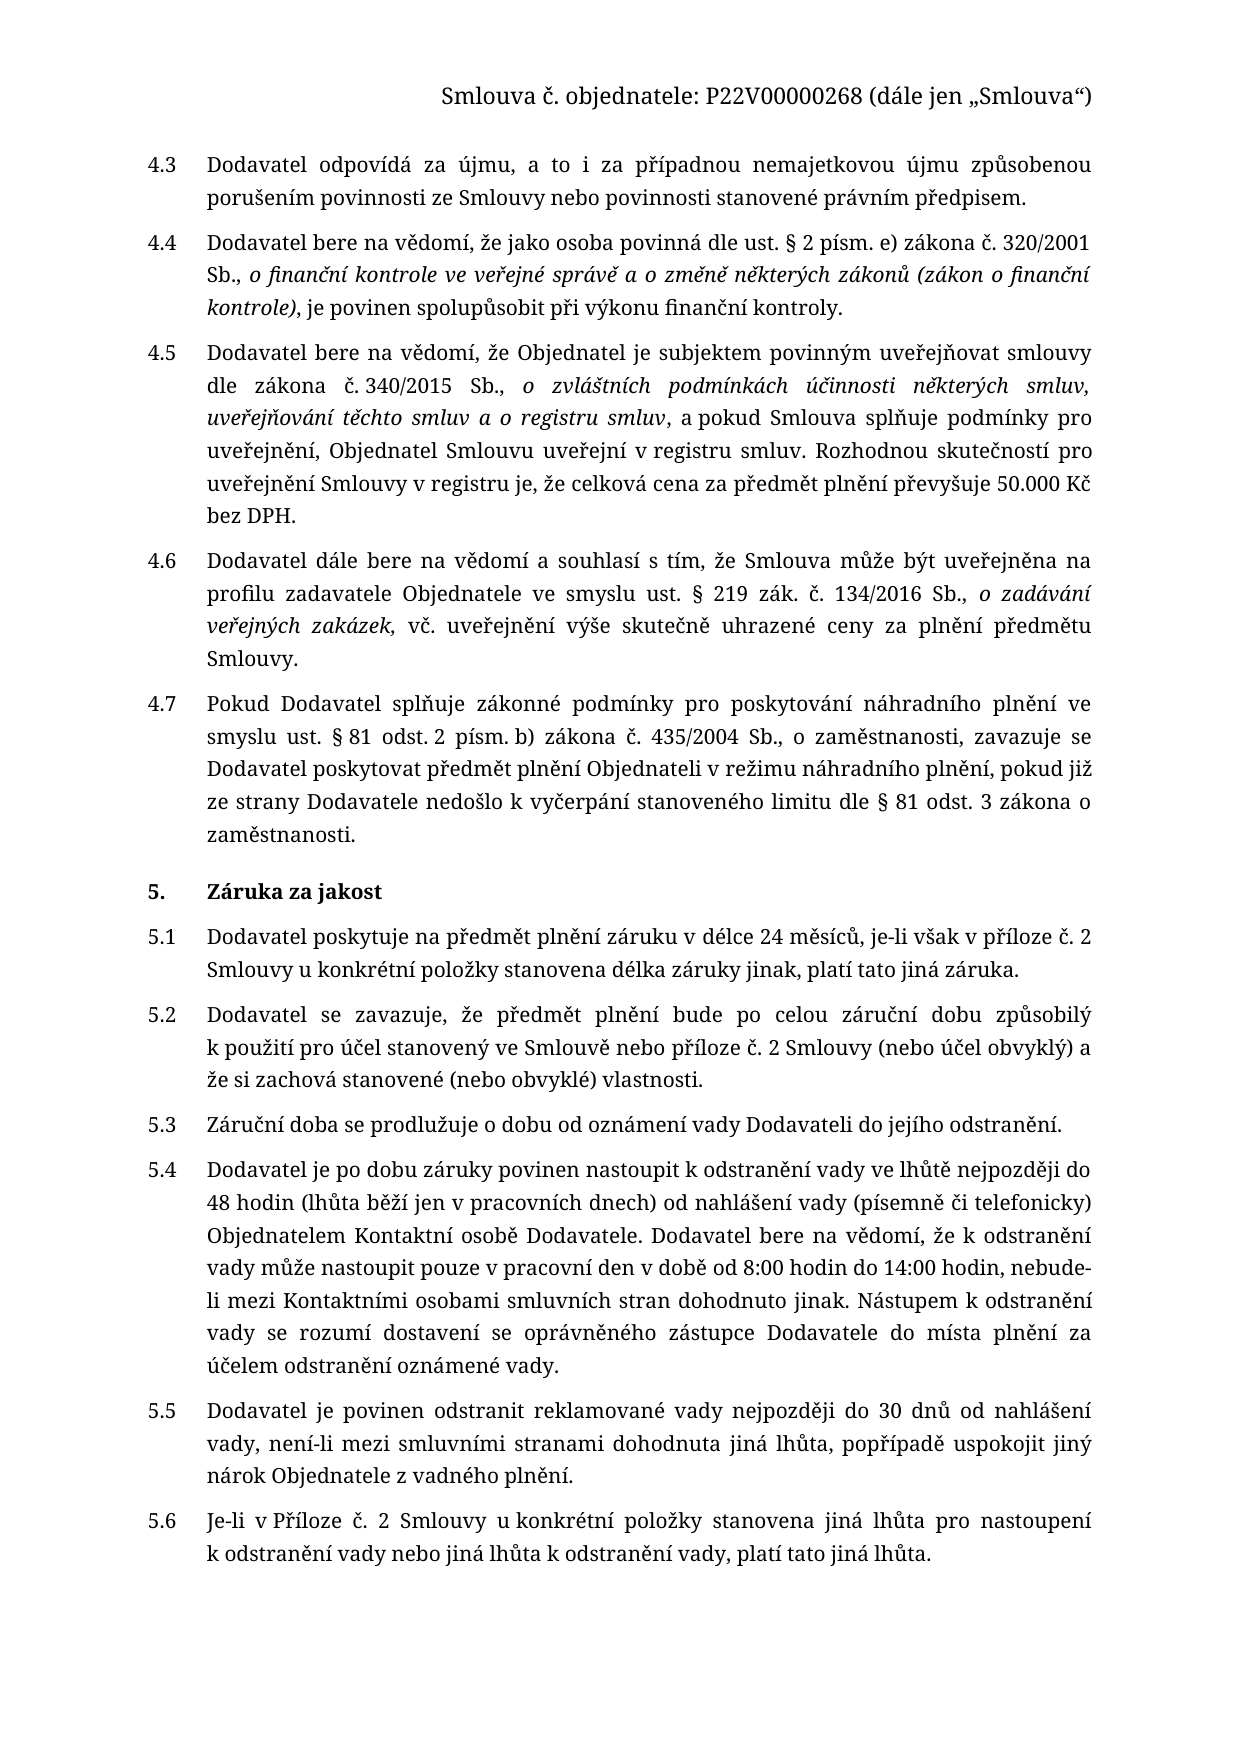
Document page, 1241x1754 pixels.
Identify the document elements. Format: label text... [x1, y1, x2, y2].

list Dodavatel bere na vědomí, že jako osoba povinná dle ust. § 2 písm. e) zákona č. 320/2001 Sb., o finanční kontrole ve veřejné správě a o změně některých zákonů (zákon o finanční kontrole), je povinen spolupůsobit při výkonu finanční kontroly. [148, 228, 1093, 322]
list Dodavatel je po dobu záruky povinen nastoupit k odstranění vady ve lhůtě nejpozději do 48 hodin (lhůta běží jen v pracovních dnech) od nahlášení vady (písemně či telefonicky) Objednatelem Kontaktní osobě Dodavatele. Dodavatel bere na vědomí, že k odstranění vady může nastoupit pouze v pracovní den v době od 8:00 hodin do 14:00 hodin, nebude-li mezi Kontaktními osobami smluvních stran dohodnuto jinak. Nástupem k odstranění vady se rozumí dostavení se oprávněného zástupce Dodavatele do místa plnění za účelem odstranění oznámené vady. [148, 1156, 1093, 1379]
list Je-li v Příloze č. 2 Smlouvy u konkrétní položky stanovena jiná lhůta pro nastoupení k odstranění vady nebo jiná lhůta k odstranění vady, platí tato jiná lhůta. [148, 1507, 1093, 1568]
list Dodavatel dále bere na vědomí a souhlasí s tím, že Smlouva může být uveřejněna na profilu zadavatele Objednatele ve smyslu ust. § 219 zák. č. 134/2016 Sb., o zadávání veřejných zakázek, vč. uveřejnění výše skutečně uhrazené ceny za plnění předmětu Smlouvy. [148, 546, 1093, 673]
list Dodavatel poskytuje na předmět plnění záruku v délce 24 měsíců, je-li však v příloze č. 2 Smlouvy u konkrétní položky stanovena délka záruky jinak, platí tato jiná záruka. [148, 922, 1093, 983]
list Dodavatel odpovídá za újmu, a to i za případnou nemajetkovou újmu způsobenou porušením povinnosti ze Smlouvy nebo povinnosti stanovené právním předpisem. [148, 150, 1093, 211]
list Dodavatel se zavazuje, že předmět plnění bude po celou záruční dobu způsobilý k použití pro účel stanovený ve Smlouvě nebo příloze č. 2 Smlouvy (nebo účel obvyklý) a že si zachová stanovené (nebo obvyklé) vlastnosti. [148, 1000, 1093, 1094]
list Záruka za jakost [148, 877, 1093, 906]
list Dodavatel bere na vědomí, že Objednatel je subjektem povinným uveřejňovat smlouvy dle zákona č. 340/2015 Sb., o zvláštních podmínkách účinnosti některých smluv, uveřejňování těchto smluv a o registru smluv, a pokud Smlouva splňuje podmínky pro uveřejnění, Objednatel Smlouvu uveřejní v registru smluv. Rozhodnou skutečností pro uveřejnění Smlouvy v registru je, že celková cena za předmět plnění převyšuje 50.000 Kč bez DPH. [148, 338, 1093, 530]
list Záruční doba se prodlužuje o dobu od oznámení vady Dodavateli do jejího odstranění. [148, 1110, 1093, 1139]
list Pokud Dodavatel splňuje zákonné podmínky pro poskytování náhradního plnění ve smyslu ust. § 81 odst. 2 písm. b) zákona č. 435/2004 Sb., o zaměstnanosti, zavazuje se Dodavatel poskytovat předmět plnění Objednateli v režimu náhradního plnění, pokud již ze strany Dodavatele nedošlo k vyčerpání stanoveného limitu dle § 81 odst. 3 zákona o zaměstnanosti. [148, 689, 1093, 848]
list Dodavatel je povinen odstranit reklamované vady nejpozději do 30 dnů od nahlášení vady, není-li mezi smluvními stranami dohodnuta jiná lhůta, popřípadě uspokojit jiný nárok Objednatele z vadného plnění. [148, 1396, 1093, 1490]
